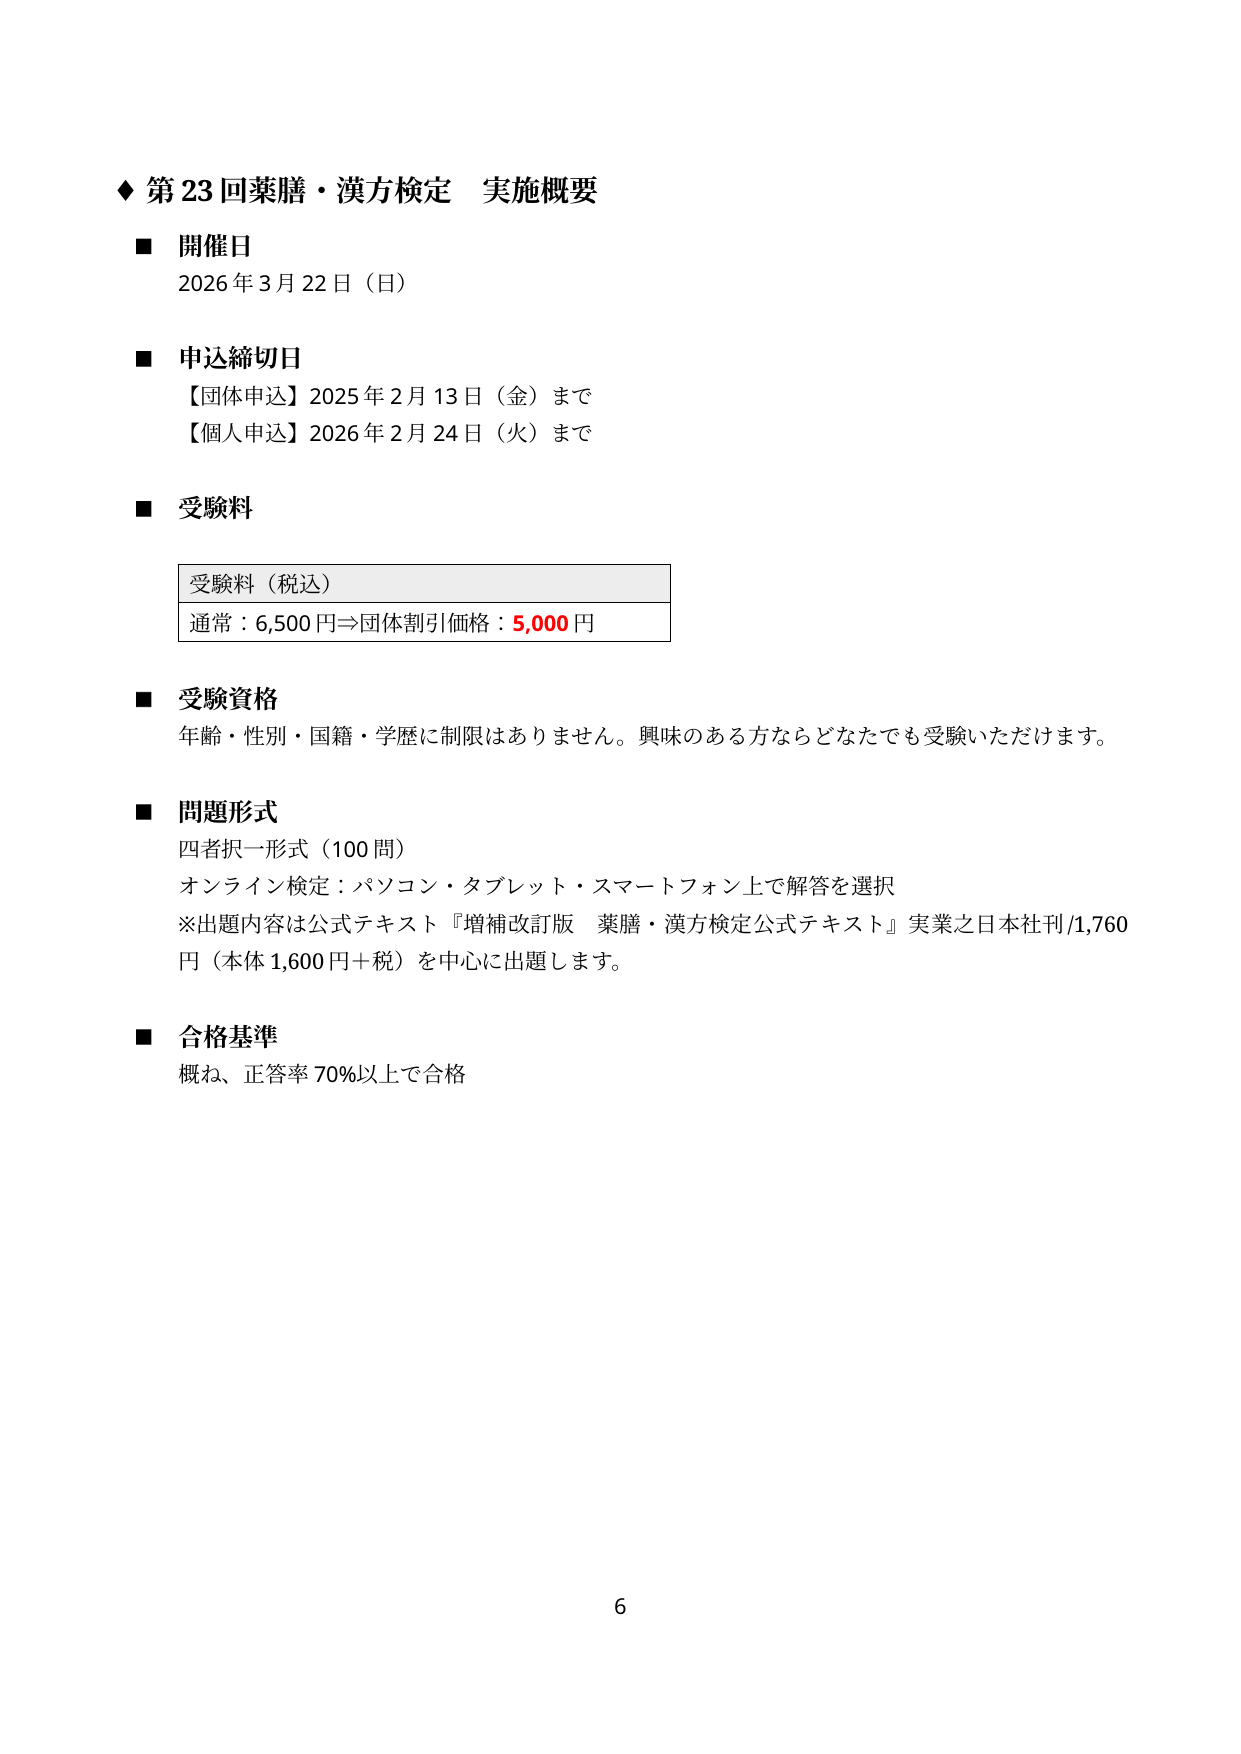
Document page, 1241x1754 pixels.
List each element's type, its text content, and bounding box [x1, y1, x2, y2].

list 申込締切日 [134, 338, 1128, 376]
list 開催日 [134, 226, 1128, 263]
list オンライン検定：パソコン・タブレット・スマートフォン上で解答を選択 [178, 867, 1128, 904]
list 四者択一形式（100問） [178, 829, 1128, 867]
list 問題形式 [134, 792, 1128, 829]
list 合格基準 [134, 1017, 1128, 1054]
list 年齢・性別・国籍・学歴に制限はありません。興味のある方ならどなたでも受験いただけます。 [178, 717, 1128, 754]
table_cell 通常：6,500円⇒団体割引価格：5,000円 [179, 603, 670, 641]
text ♦ 第23回薬膳・漢方検定 実施概要 [112, 151, 1128, 226]
list 受験料 [134, 488, 1128, 526]
table_header 受験料（税込） [179, 565, 670, 602]
list ※出題内容は公式テキスト『増補改訂版 薬膳・漢方検定公式テキスト』実業之日本社刊/1,760円（本体1,600円＋税）を中心に出題します。 [178, 904, 1128, 979]
list 【団体申込】2025年2月13日（金）まで [178, 376, 1128, 413]
list 受験資格 [134, 679, 1128, 717]
list 2026年3月22日（日） [178, 263, 1128, 301]
list 【個人申込】2026年2月24日（火）まで [178, 413, 1128, 451]
list 概ね、正答率70%以上で合格 [178, 1054, 1128, 1092]
